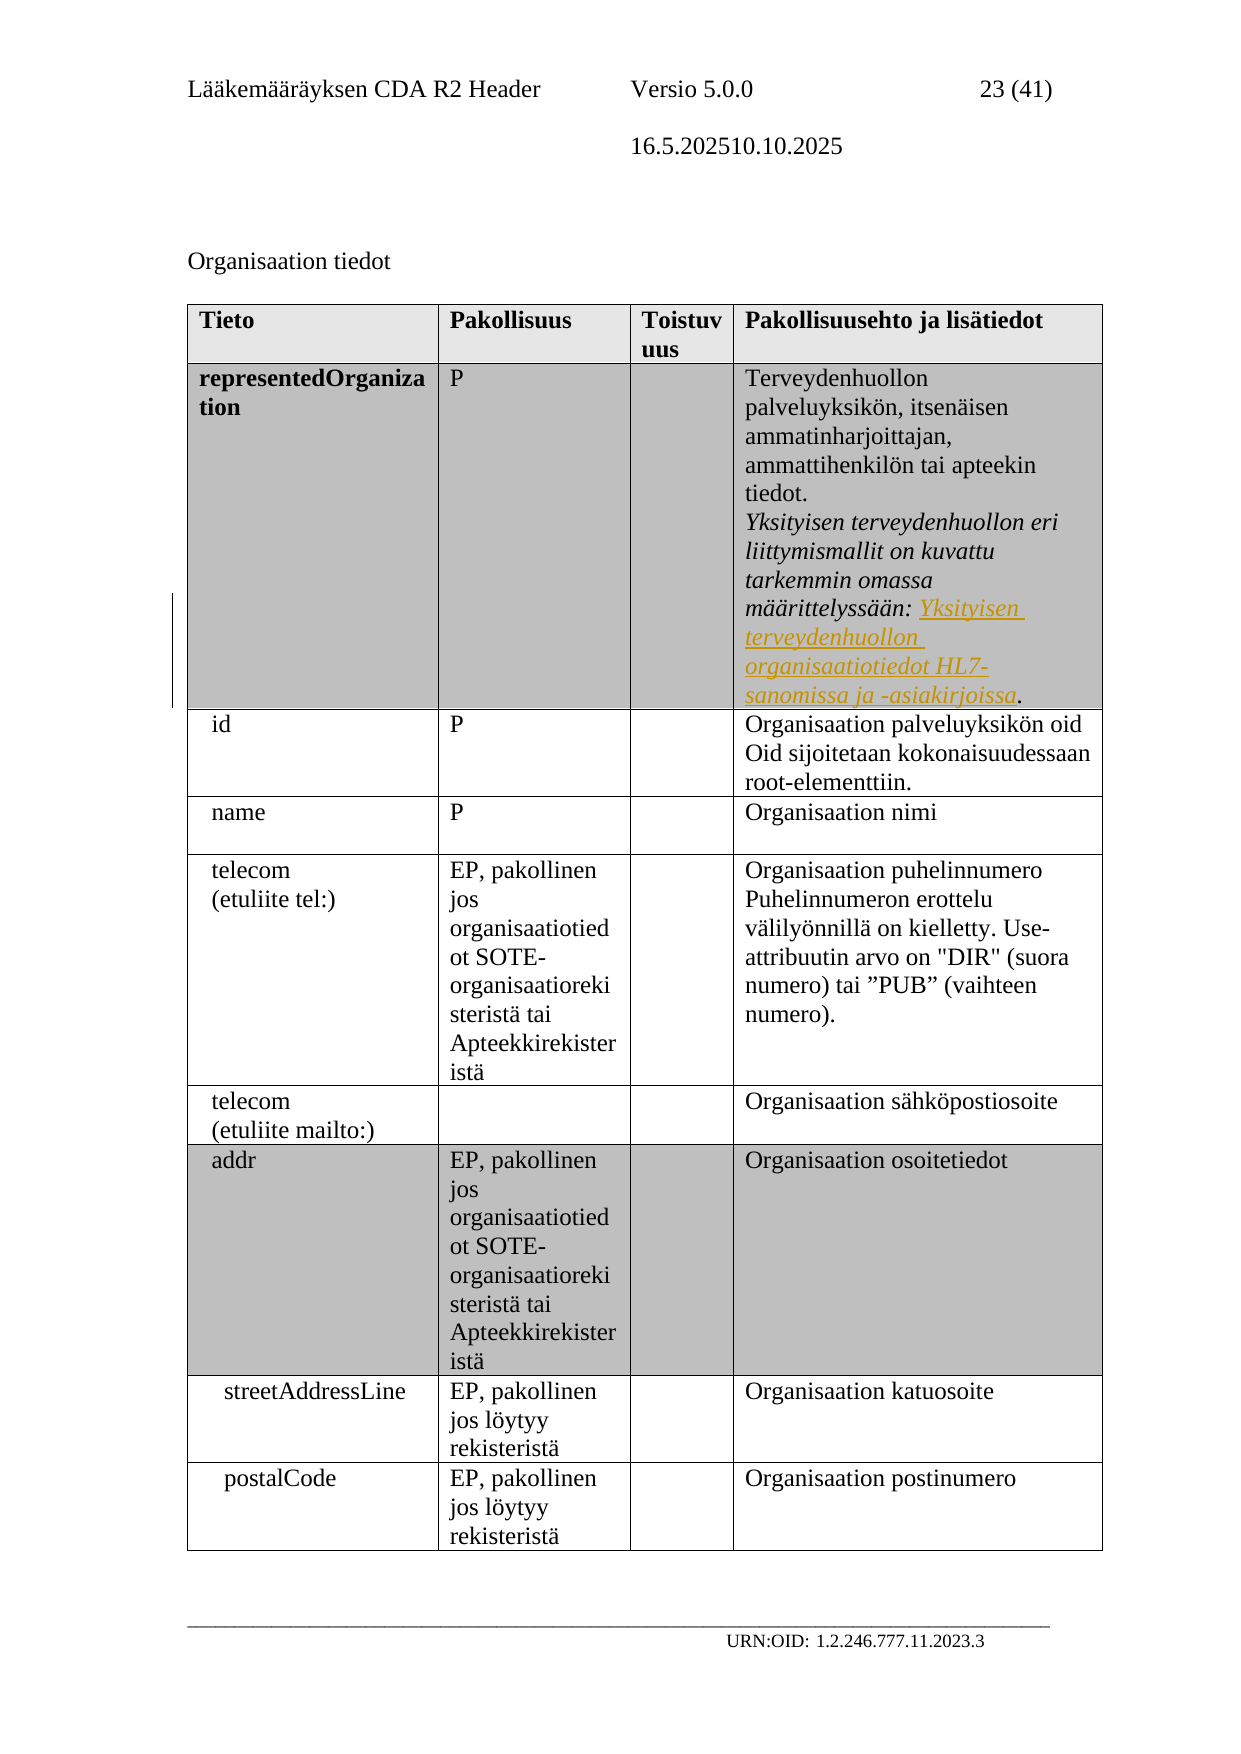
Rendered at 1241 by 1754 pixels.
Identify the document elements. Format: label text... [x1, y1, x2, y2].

table_cell P [439, 797, 630, 854]
table_cell [631, 797, 733, 854]
table_cell Organisaation puhelinnumero Puhelinnumeron erottelu välilyönnillä on kielletty. Use-attribuutin arvo on "DIR" (suora numero) tai ”PUB” (vaihteen numero). [734, 855, 1102, 1085]
table_cell EP, pakollinen jos organisaatiotiedot SOTE-organisaatiorekisteristä tai Apteekkirekisteristä [439, 855, 630, 1085]
table_cell postalCode [188, 1463, 438, 1549]
table_cell [631, 710, 733, 796]
table_cell P [439, 364, 630, 708]
table_cell EP, pakollinen jos organisaatiotiedot SOTE-organisaatiorekisteristä tai Apteekkirekisteristä [439, 1145, 630, 1375]
table_cell Terveydenhuollon palveluyksikön, itsenäisen ammatinharjoittajan, ammattihenkilön tai apteekin tiedot. Yksityisen terveydenhuollon eri liittymismallit on kuvattu tarkemmin omassa määrittelyssään: . [734, 364, 1102, 708]
table_cell streetAddressLine [188, 1376, 438, 1462]
table_cell Organisaation palveluyksikön oid Oid sijoitetaan kokonaisuudessaan root-elementtiin. [734, 710, 1102, 796]
table_cell Organisaation sähköpostiosoite [734, 1086, 1102, 1144]
table_header Pakollisuus [439, 305, 630, 362]
table_cell Organisaation osoitetiedot [734, 1145, 1102, 1375]
table_cell EP, pakollinen jos löytyy rekisteristä [439, 1463, 630, 1549]
table_cell [631, 1376, 733, 1462]
table_cell Organisaation postinumero [734, 1463, 1102, 1549]
table_cell P [439, 710, 630, 796]
table_cell id [188, 710, 438, 796]
table_cell telecom (etuliite tel:) [188, 855, 438, 1085]
text Organisaation tiedot [187, 246, 1053, 275]
table_cell addr [188, 1145, 438, 1375]
table_cell Organisaation nimi [734, 797, 1102, 854]
table_cell [631, 1145, 733, 1375]
table_header Pakollisuusehto ja lisätiedot [734, 305, 1102, 362]
table_cell [631, 1463, 733, 1549]
table_header Tieto [188, 305, 438, 362]
table_cell name [188, 797, 438, 854]
table_cell telecom (etuliite mailto:) [188, 1086, 438, 1144]
table_cell representedOrganization [188, 364, 438, 708]
table_cell [631, 364, 733, 708]
table_cell Organisaation katuosoite [734, 1376, 1102, 1462]
table_cell [439, 1086, 630, 1144]
table_header Toistuvuus [631, 305, 733, 362]
table_cell [631, 1086, 733, 1144]
table_cell EP, pakollinen jos löytyy rekisteristä [439, 1376, 630, 1462]
table_cell [631, 855, 733, 1085]
